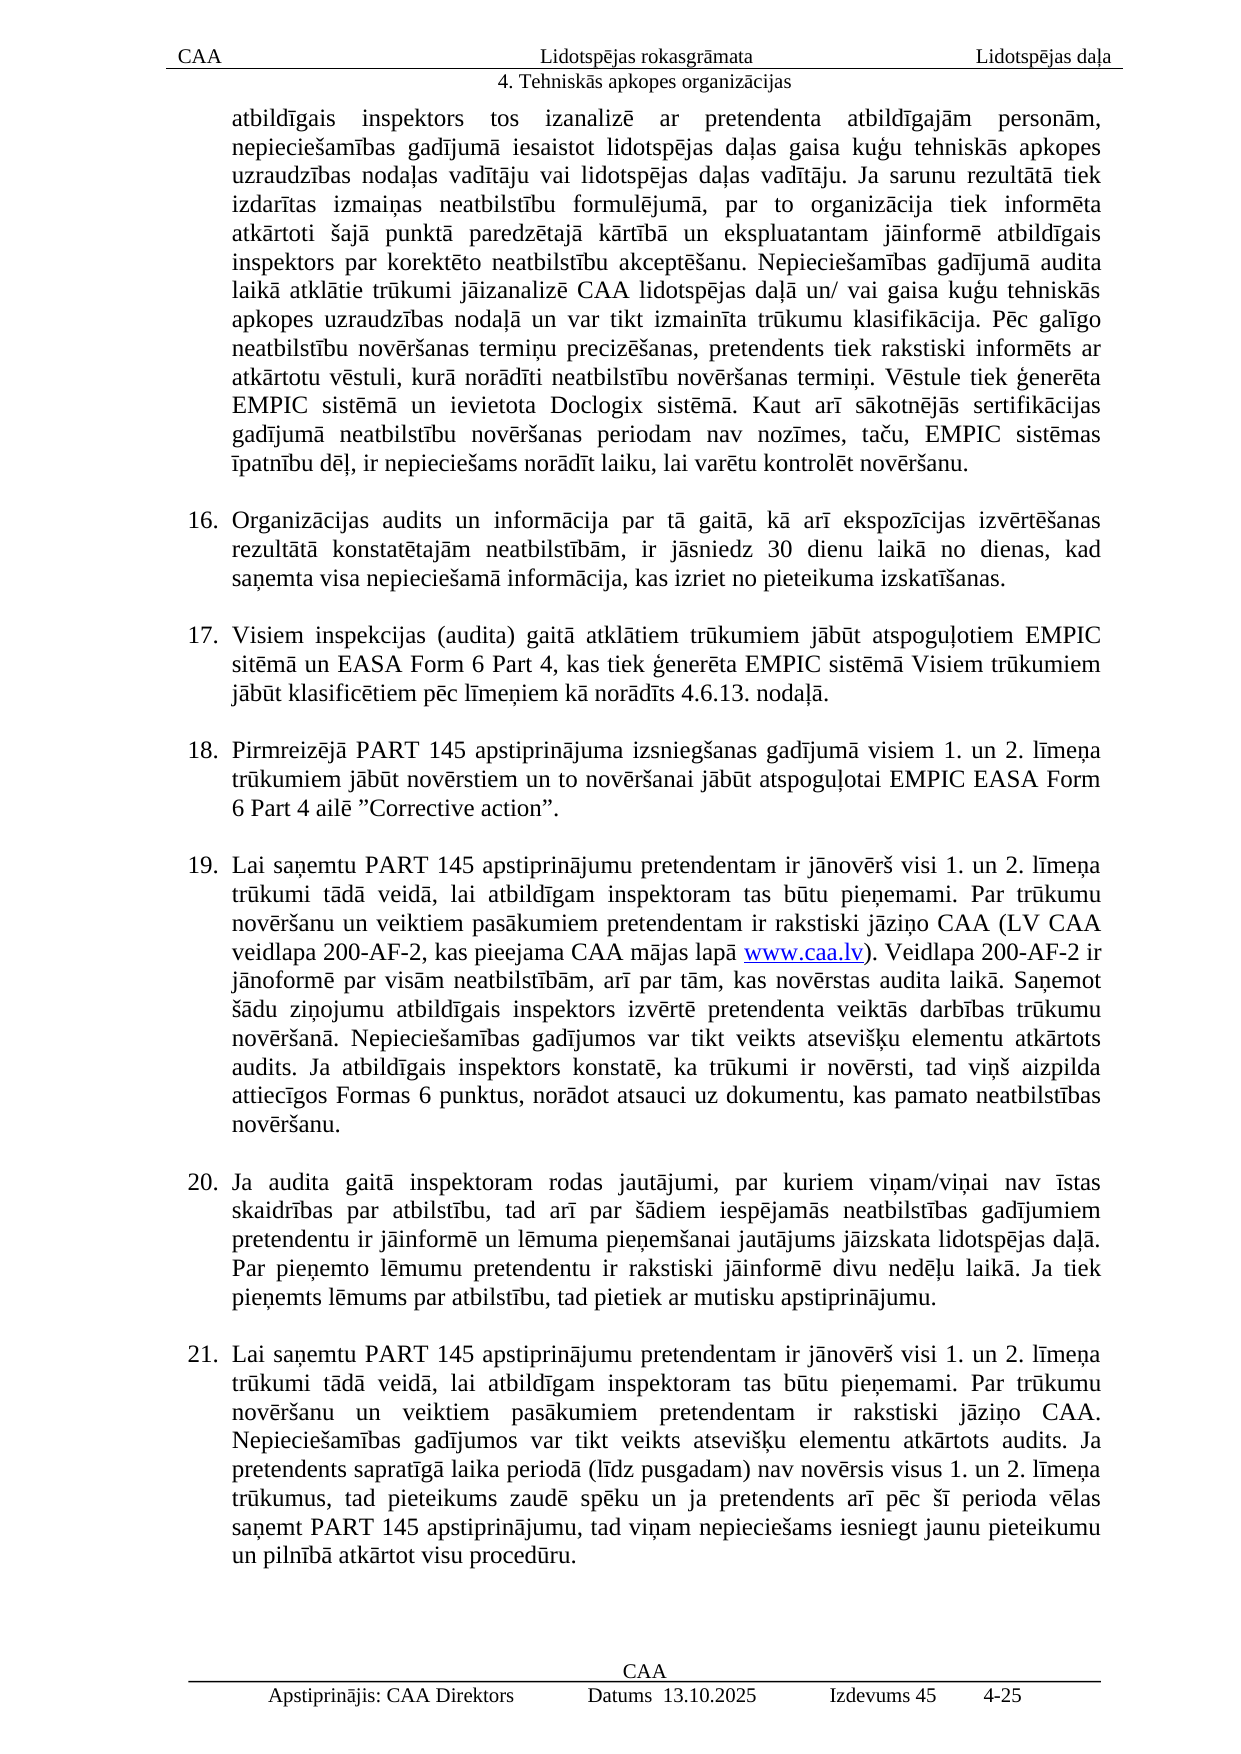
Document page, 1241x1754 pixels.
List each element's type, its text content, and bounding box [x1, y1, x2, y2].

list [187, 103, 1102, 477]
list Lai saņemtu PART 145 apstiprinājumu pretendentam ir jānovērš visi 1. un 2. līmeņa trūkumi tādā veidā, lai atbildīgam inspektoram tas būtu pieņemami. Par trūkumu novēršanu un veiktiem pasākumiem pretendentam ir rakstiski jāziņo CAA (LV CAA veidlapa 200-AF-2, kas pieejama CAA mājas lapā www.caa.lv). Veidlapa 200-AF-2 ir jānoformē par visām neatbilstībām, arī par tām, kas novērstas audita laikā. Saņemot šādu ziņojumu atbildīgais inspektors izvērtē pretendenta veiktās darbības trūkumu novēršanā. Nepieciešamības gadījumos var tikt veikts atsevišķu elementu atkārtots audits. Ja atbildīgais inspektors konstatē, ka trūkumi ir novērsti, tad viņš aizpilda attiecīgos Formas 6 punktus, norādot atsauci uz dokumentu, kas pamato neatbilstības novēršanu. [187, 851, 1102, 1138]
list Ja audita gaitā inspektoram rodas jautājumi, par kuriem viņam/viņai nav īstas skaidrības par atbilstību, tad arī par šādiem iespējamās neatbilstības gadījumiem pretendentu ir jāinformē un lēmuma pieņemšanai jautājums jāizskata lidotspējas daļā. Par pieņemto lēmumu pretendentu ir rakstiski jāinformē divu nedēļu laikā. Ja tiek pieņemts lēmums par atbilstību, tad pietiek ar mutisku apstiprinājumu. [187, 1167, 1102, 1311]
list Organizācijas audits un informācija par tā gaitā, kā arī ekspozīcijas izvērtēšanas rezultātā konstatētajām neatbilstībām, ir jāsniedz 30 dienu laikā no dienas, kad saņemta visa nepieciešamā informācija, kas izriet no pieteikuma izskatīšanas. [187, 506, 1102, 592]
list Pirmreizējā PART 145 apstiprinājuma izsniegšanas gadījumā visiem 1. un 2. līmeņa trūkumiem jābūt novērstiem un to novēršanai jābūt atspoguļotai EMPIC EASA Form 6 Part 4 ailē ”Corrective action”. [187, 736, 1102, 822]
list Lai saņemtu PART 145 apstiprinājumu pretendentam ir jānovērš visi 1. un 2. līmeņa trūkumi tādā veidā, lai atbildīgam inspektoram tas būtu pieņemami. Par trūkumu novēršanu un veiktiem pasākumiem pretendentam ir rakstiski jāziņo CAA. Nepieciešamības gadījumos var tikt veikts atsevišķu elementu atkārtots audits. Ja pretendents sapratīgā laika periodā (līdz pusgadam) nav novērsis visus 1. un 2. līmeņa trūkumus, tad pieteikums zaudē spēku un ja pretendents arī pēc šī perioda vēlas saņemt PART 145 apstiprinājumu, tad viņam nepieciešams iesniegt jaunu pieteikumu un pilnībā atkārtot visu procedūru. [187, 1339, 1102, 1569]
list Visiem inspekcijas (audita) gaitā atklātiem trūkumiem jābūt atspoguļotiem EMPIC sitēmā un EASA Form 6 Part 4, kas tiek ģenerēta EMPIC sistēmā Visiem trūkumiem jābūt klasificētiem pēc līmeņiem kā norādīts 4.6.13. nodaļā. [187, 621, 1102, 707]
